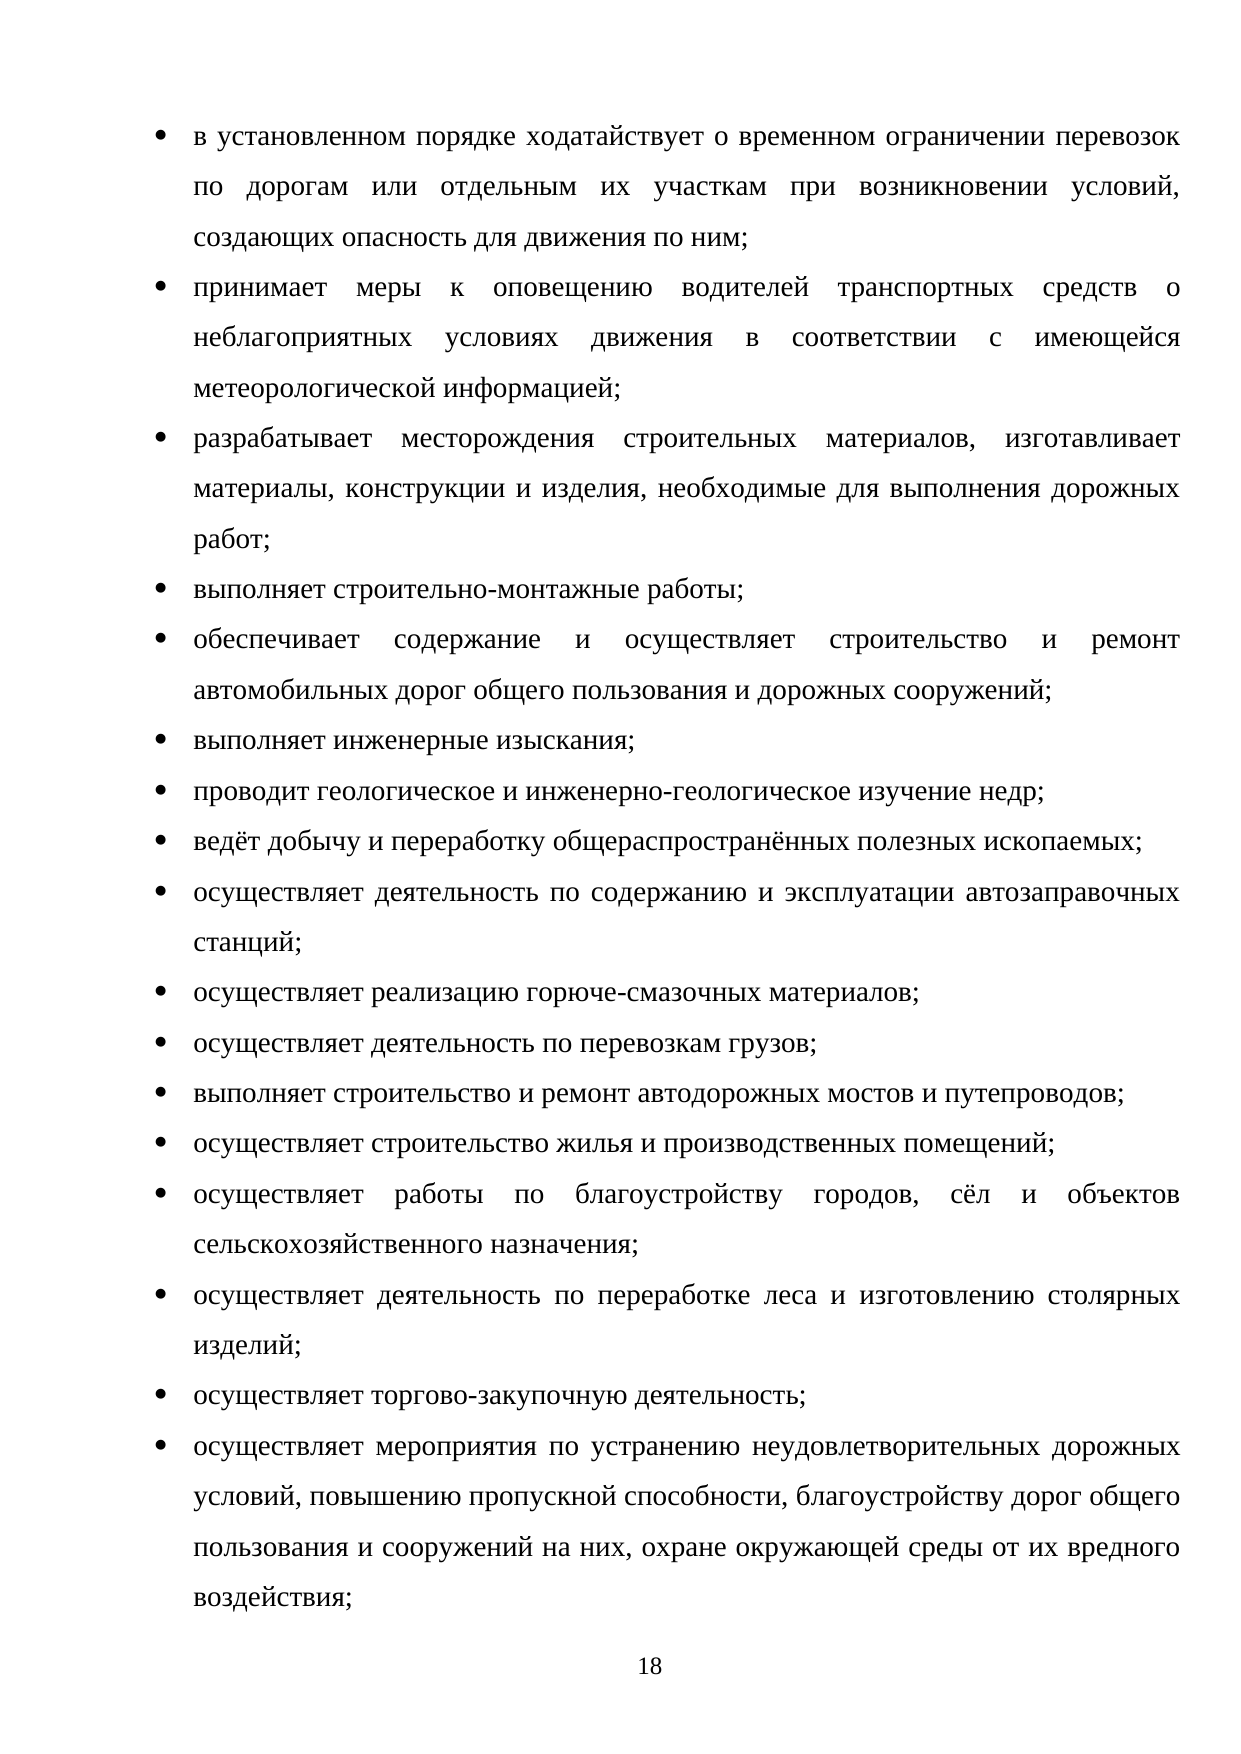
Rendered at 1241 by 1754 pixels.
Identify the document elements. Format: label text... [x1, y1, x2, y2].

list осуществляет торгово-закупочную деятельность; [156, 1377, 1181, 1411]
list выполняет строительство и ремонт автодорожных мостов и путепроводов; [156, 1075, 1181, 1109]
list осуществляет строительство жилья и производственных помещений; [156, 1126, 1181, 1159]
list принимает меры к оповещению водителей транспортных средств о неблагоприятных условиях движения в соответствии с имеющейся метеорологической информацией; [156, 269, 1181, 403]
list осуществляет деятельность по содержанию и эксплуатации автозаправочных станций; [156, 874, 1181, 958]
list обеспечивает содержание и осуществляет строительство и ремонт автомобильных дорог общего пользования и дорожных сооружений; [156, 622, 1181, 706]
list выполняет строительно-монтажные работы; [156, 571, 1181, 605]
list проводит геологическое и инженерно-геологическое изучение недр; [156, 773, 1181, 806]
list ведёт добычу и переработку общераспространённых полезных ископаемых; [156, 823, 1181, 857]
list осуществляет реализацию горюче-смазочных материалов; [156, 974, 1181, 1008]
list осуществляет работы по благоустройству городов, сёл и объектов сельскохозяйственного назначения; [156, 1176, 1181, 1260]
list выполняет инженерные изыскания; [156, 722, 1181, 756]
list в установленном порядке ходатайствует о временном ограничении перевозок по дорогам или отдельным их участкам при возникновении условий, создающих опасность для движения по ним; [156, 118, 1181, 252]
list осуществляет мероприятия по устранению неудовлетворительных дорожных условий, повышению пропускной способности, благоустройству дорог общего пользования и сооружений на них, охране окружающей среды от их вредного воздействия; [156, 1428, 1181, 1612]
list осуществляет деятельность по перевозкам грузов; [156, 1025, 1181, 1058]
list разрабатывает месторождения строительных материалов, изготавливает материалы, конструкции и изделия, необходимые для выполнения дорожных работ; [156, 420, 1181, 554]
list осуществляет деятельность по переработке леса и изготовлению столярных изделий; [156, 1277, 1181, 1361]
